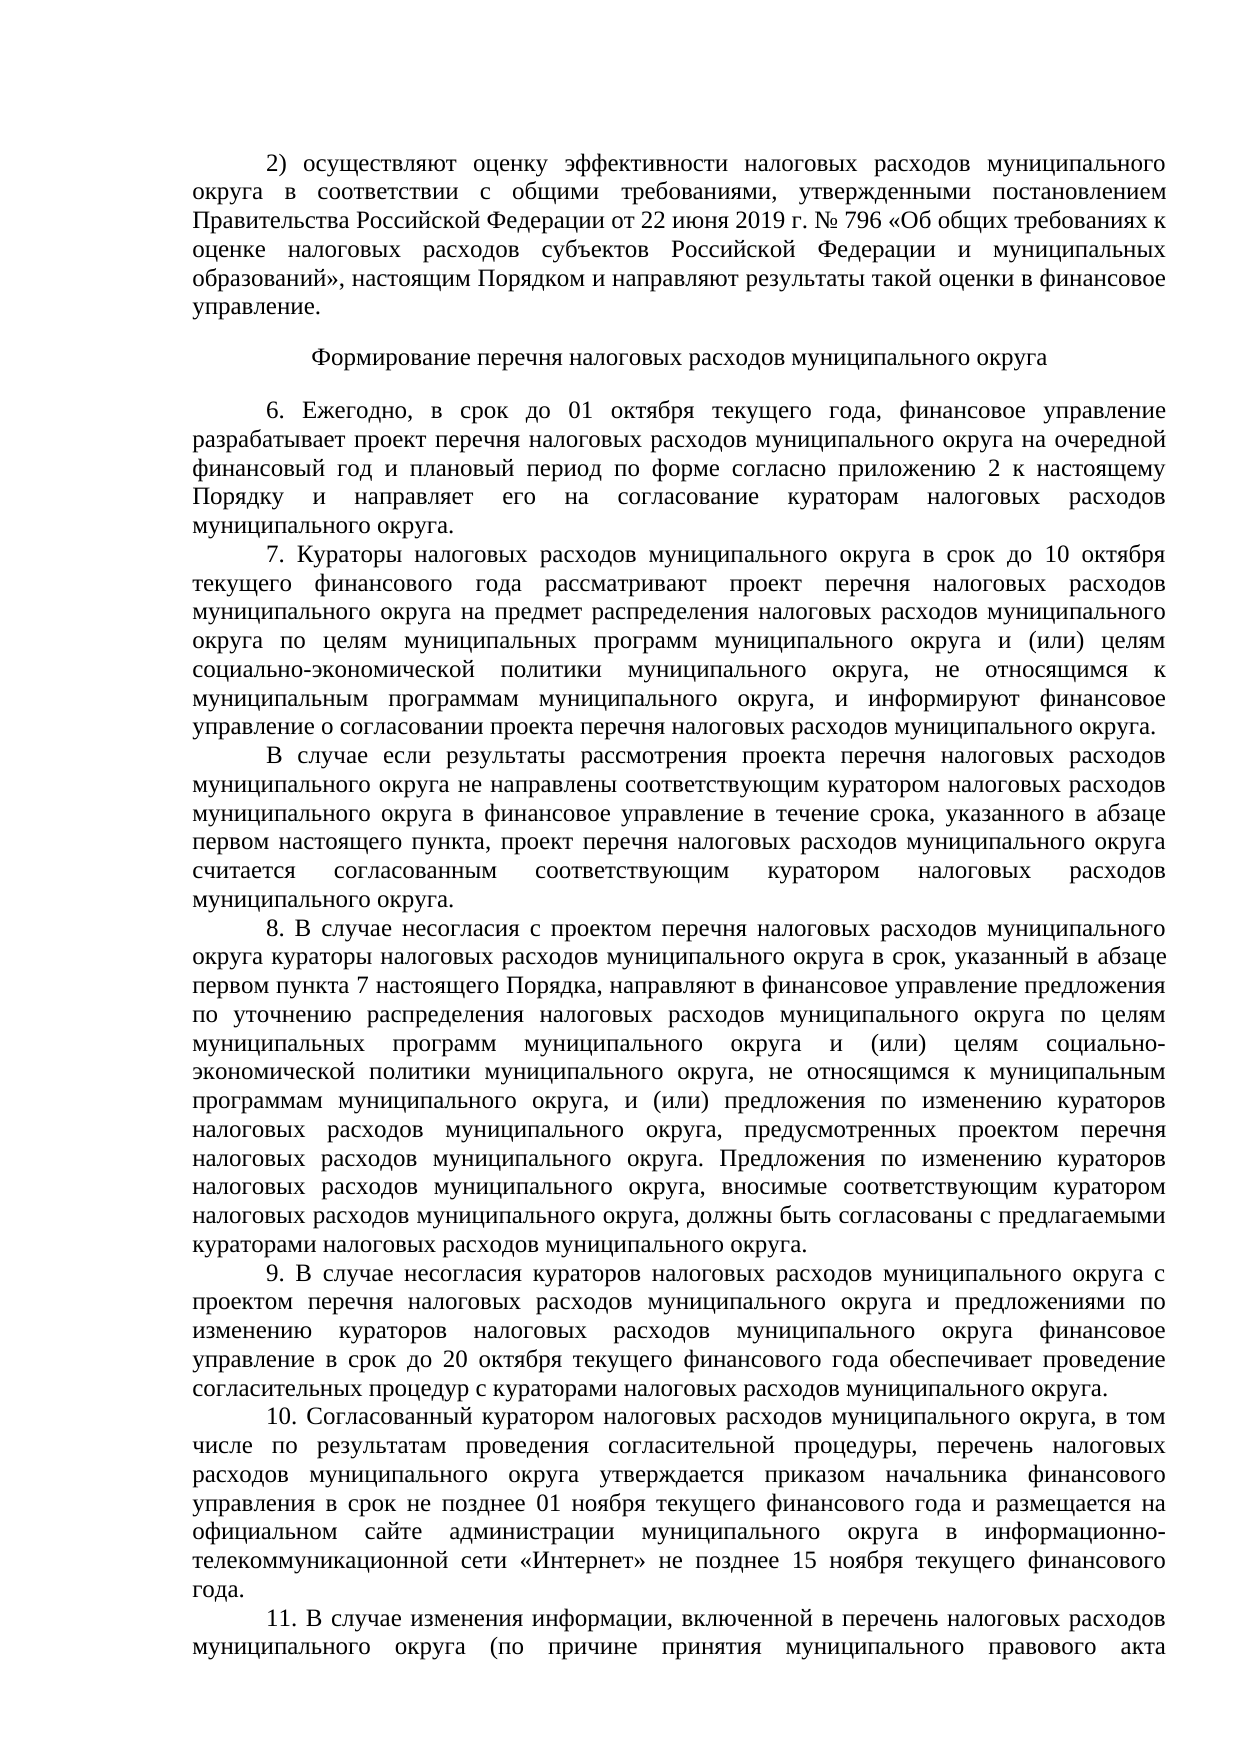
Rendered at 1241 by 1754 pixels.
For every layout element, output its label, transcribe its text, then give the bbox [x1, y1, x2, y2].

text 7. Кураторы налоговых расходов муниципального округа в срок до 10 октября текущего финансового года рассматривают проект перечня налоговых расходов муниципального округа на предмет распределения налоговых расходов муниципального округа по целям муниципальных программ муниципального округа и (или) целям социально-экономической политики муниципального округа, не относящимся к муниципальным программам муниципального округа, и информируют финансовое управление о согласовании проекта перечня налоговых расходов муниципального округа. [192, 539, 1167, 740]
text 2) осуществляют оценку эффективности налоговых расходов муниципального округа в соответствии с общими требованиями, утвержденными постановлением Правительства Российской Федерации от 22 июня 2019 г. № 796 «Об общих требованиях к оценке налоговых расходов субъектов Российской Федерации и муниципальных образований», настоящим Порядком и направляют результаты такой оценки в финансовое управление. [192, 148, 1167, 320]
text 6. Ежегодно, в срок до 01 октября текущего года, финансовое управление разрабатывает проект перечня налоговых расходов муниципального округа на очередной финансовый год и плановый период по форме согласно приложению 2 к настоящему Порядку и направляет его на согласование кураторам налоговых расходов муниципального округа. [192, 395, 1167, 539]
text 10. Согласованный куратором налоговых расходов муниципального округа, в том числе по результатам проведения согласительной процедуры, перечень налоговых расходов муниципального округа утверждается приказом начальника финансового управления в срок не позднее 01 ноября текущего финансового года и размещается на официальном сайте администрации муниципального округа в информационно-телекоммуникационной сети «Интернет» не позднее 15 ноября текущего финансового года. [192, 1401, 1167, 1603]
text 9. В случае несогласия кураторов налоговых расходов муниципального округа с проектом перечня налоговых расходов муниципального округа и предложениями по изменению кураторов налоговых расходов муниципального округа финансовое управление в срок до 20 октября текущего финансового года обеспечивает проведение согласительных процедур с кураторами налоговых расходов муниципального округа. [192, 1258, 1167, 1401]
text 8. В случае несогласия с проектом перечня налоговых расходов муниципального округа кураторы налоговых расходов муниципального округа в срок, указанный в абзаце первом пункта 7 настоящего Порядка, направляют в финансовое управление предложения по уточнению распределения налоговых расходов муниципального округа по целям муниципальных программ муниципального округа и (или) целям социально-экономической политики муниципального округа, не относящимся к муниципальным программам муниципального округа, и (или) предложения по изменению кураторов налоговых расходов муниципального округа, предусмотренных проектом перечня налоговых расходов муниципального округа. Предложения по изменению кураторов налоговых расходов муниципального округа, вносимые соответствующим куратором налоговых расходов муниципального округа, должны быть согласованы с предлагаемыми кураторами налоговых расходов муниципального округа. [192, 913, 1167, 1258]
title Формирование перечня налоговых расходов муниципального округа [192, 345, 1167, 370]
text В случае если результаты рассмотрения проекта перечня налоговых расходов муниципального округа не направлены соответствующим куратором налоговых расходов муниципального округа в финансовое управление в течение срока, указанного в абзаце первом настоящего пункта, проект перечня налоговых расходов муниципального округа считается согласованным соответствующим куратором налоговых расходов муниципального округа. [192, 740, 1167, 913]
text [192, 1603, 1167, 1660]
